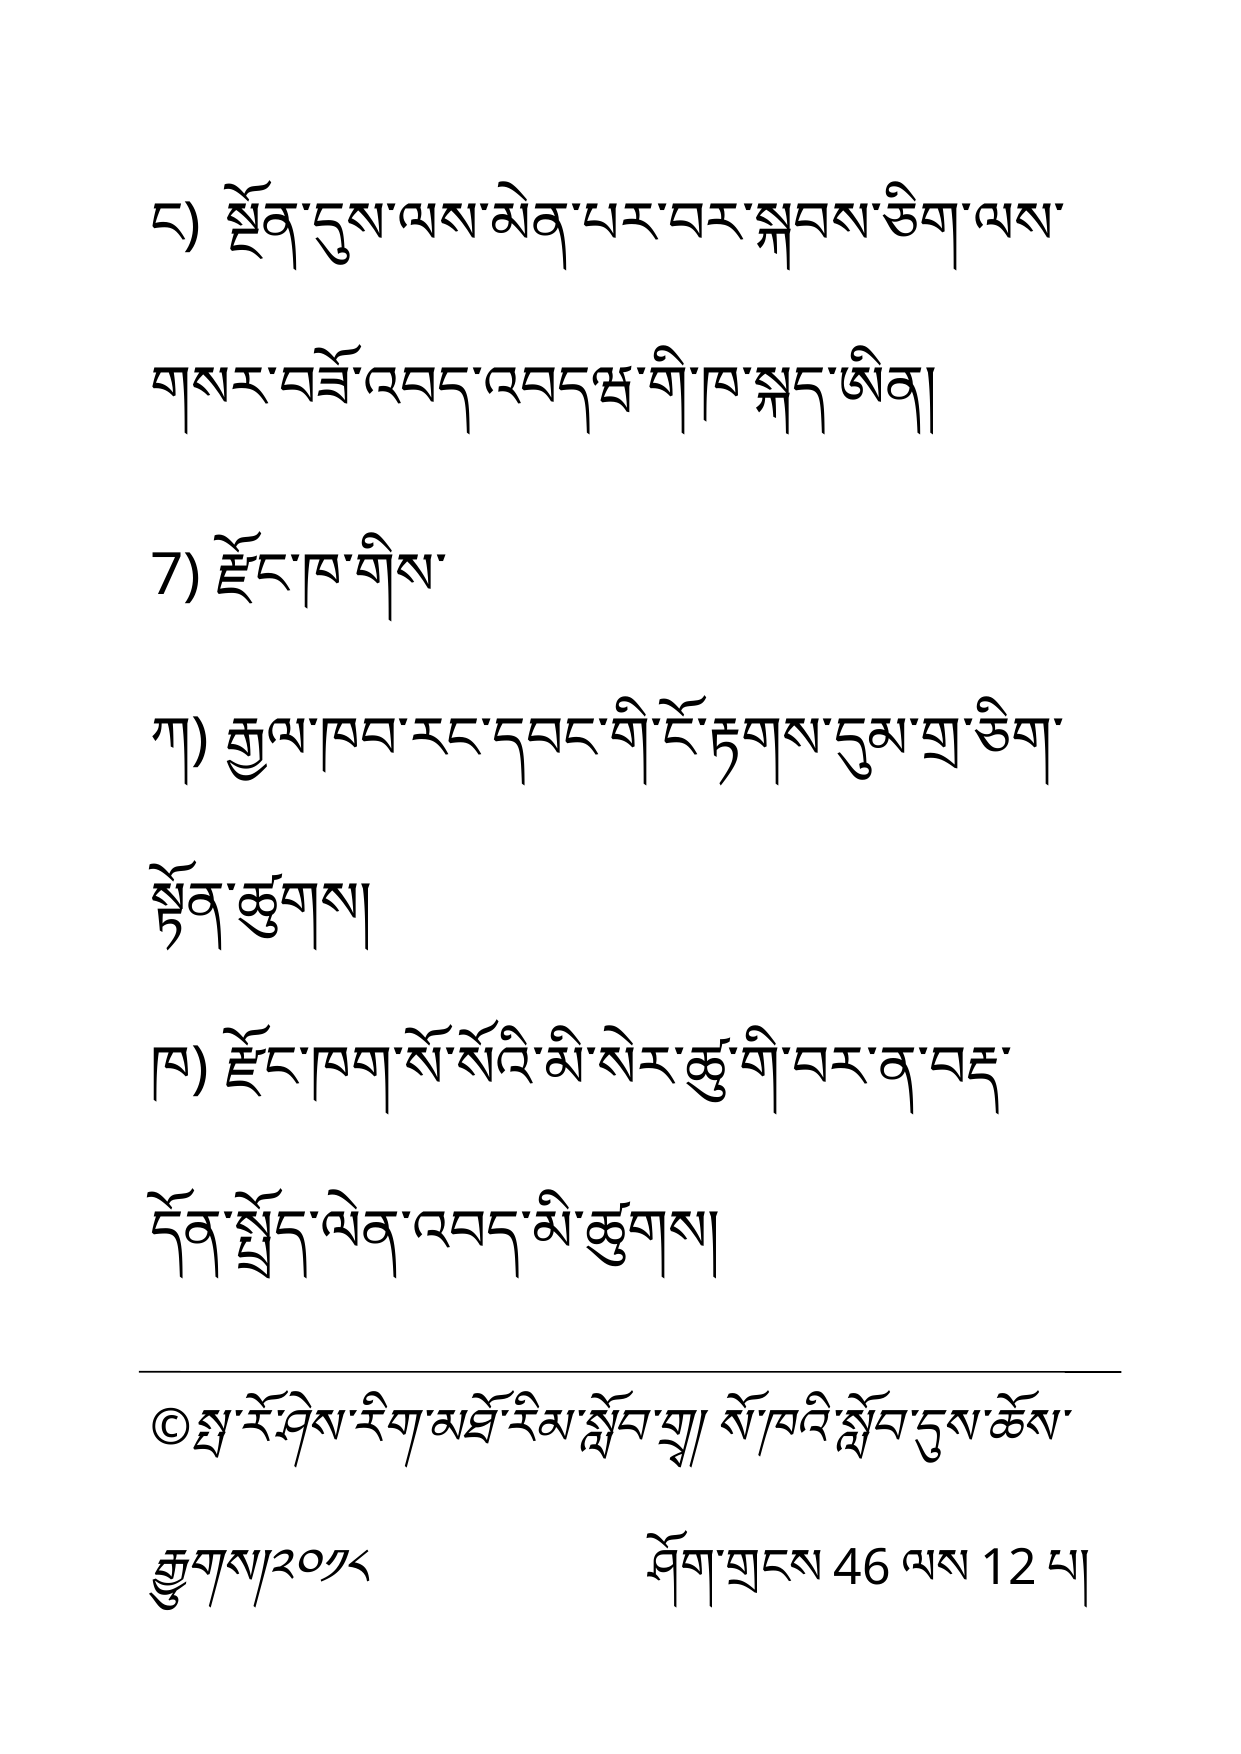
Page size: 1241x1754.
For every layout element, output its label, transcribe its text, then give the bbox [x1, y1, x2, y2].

text ཀ) རྒྱལ་ཁབ་རང་དབང་གི་ངོ་རྟགས་དུམ་གྲ་ཅིག་སྟོན་ཚུགས། [150, 673, 1090, 1002]
text ཁ) རྫོང་ཁག་སོ་སོའི་མི་སེར་ཚུ་གི་བར་ན་བརྡ་དོན་སྤྲོད་ལེན་འབད་མི་ཚུགས། [150, 1002, 1090, 1330]
text ང) སྔོན་དུས་ལས་མེན་པར་བར་སྐབས་ཅིག་ལས་གསར་བཟོ་འབད་འབདཝ་གི་ཁ་སྐད་ཨིན། [150, 158, 1090, 486]
text 7) རྫོང་ཁ་གིས་ [150, 509, 1090, 673]
